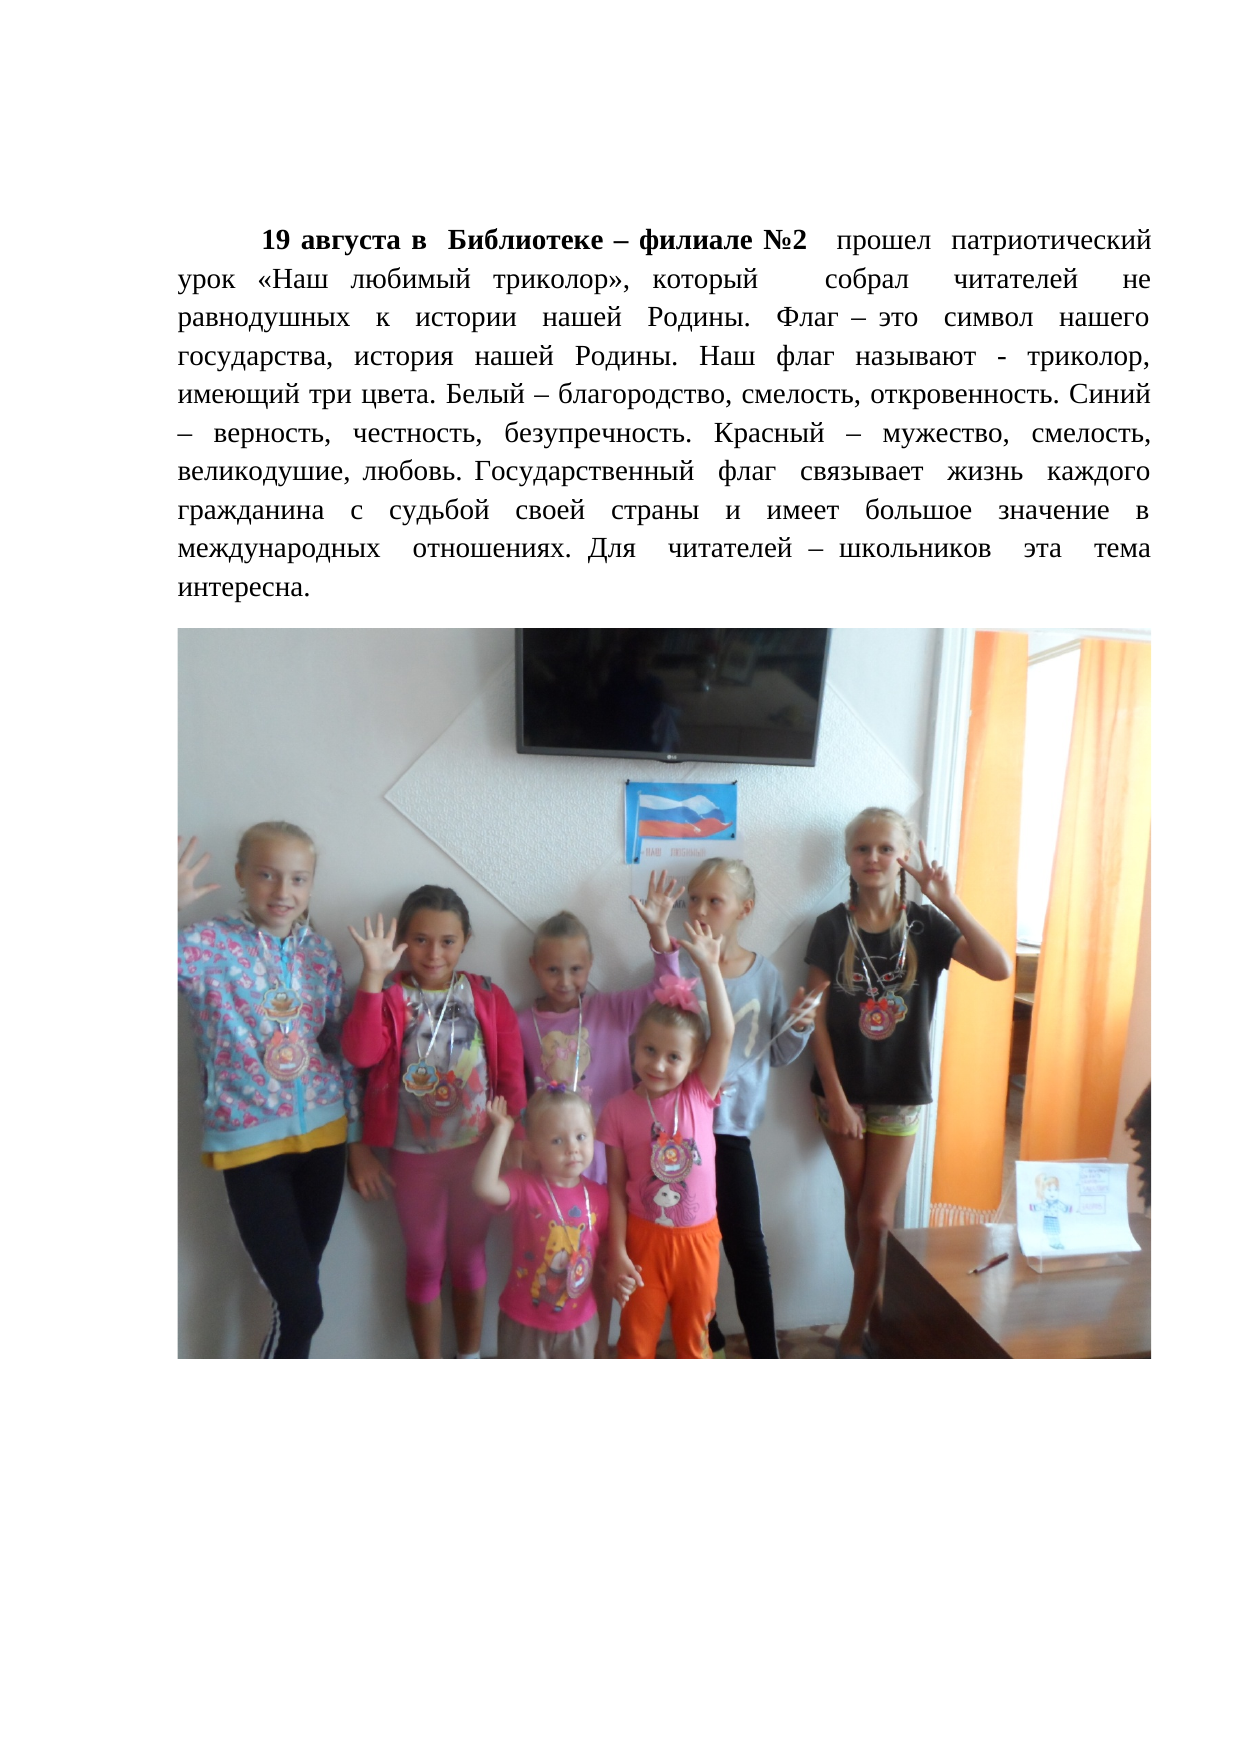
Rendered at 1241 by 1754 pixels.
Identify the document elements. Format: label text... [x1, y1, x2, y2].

picture [177, 628, 1152, 1359]
text 19 августа в Библиотеке – филиале №2 прошел патриотический урок «Наш любимый триколор», который собрал читателей не равнодушных к истории нашей Родины. Флаг – это символ нашего государства, история нашей Родины. Наш флаг называют - триколор, имеющий три цвета. Белый – благородство, смелость, откровенность. Синий – верность, честность, безупречность. Красный – мужество, смелость, великодушие, любовь. Государственный флаг связывает жизнь каждого гражданина с судьбой своей страны и имеет большое значение в международных отношениях. Для читателей – школьников эта тема интересна. [177, 222, 1152, 603]
